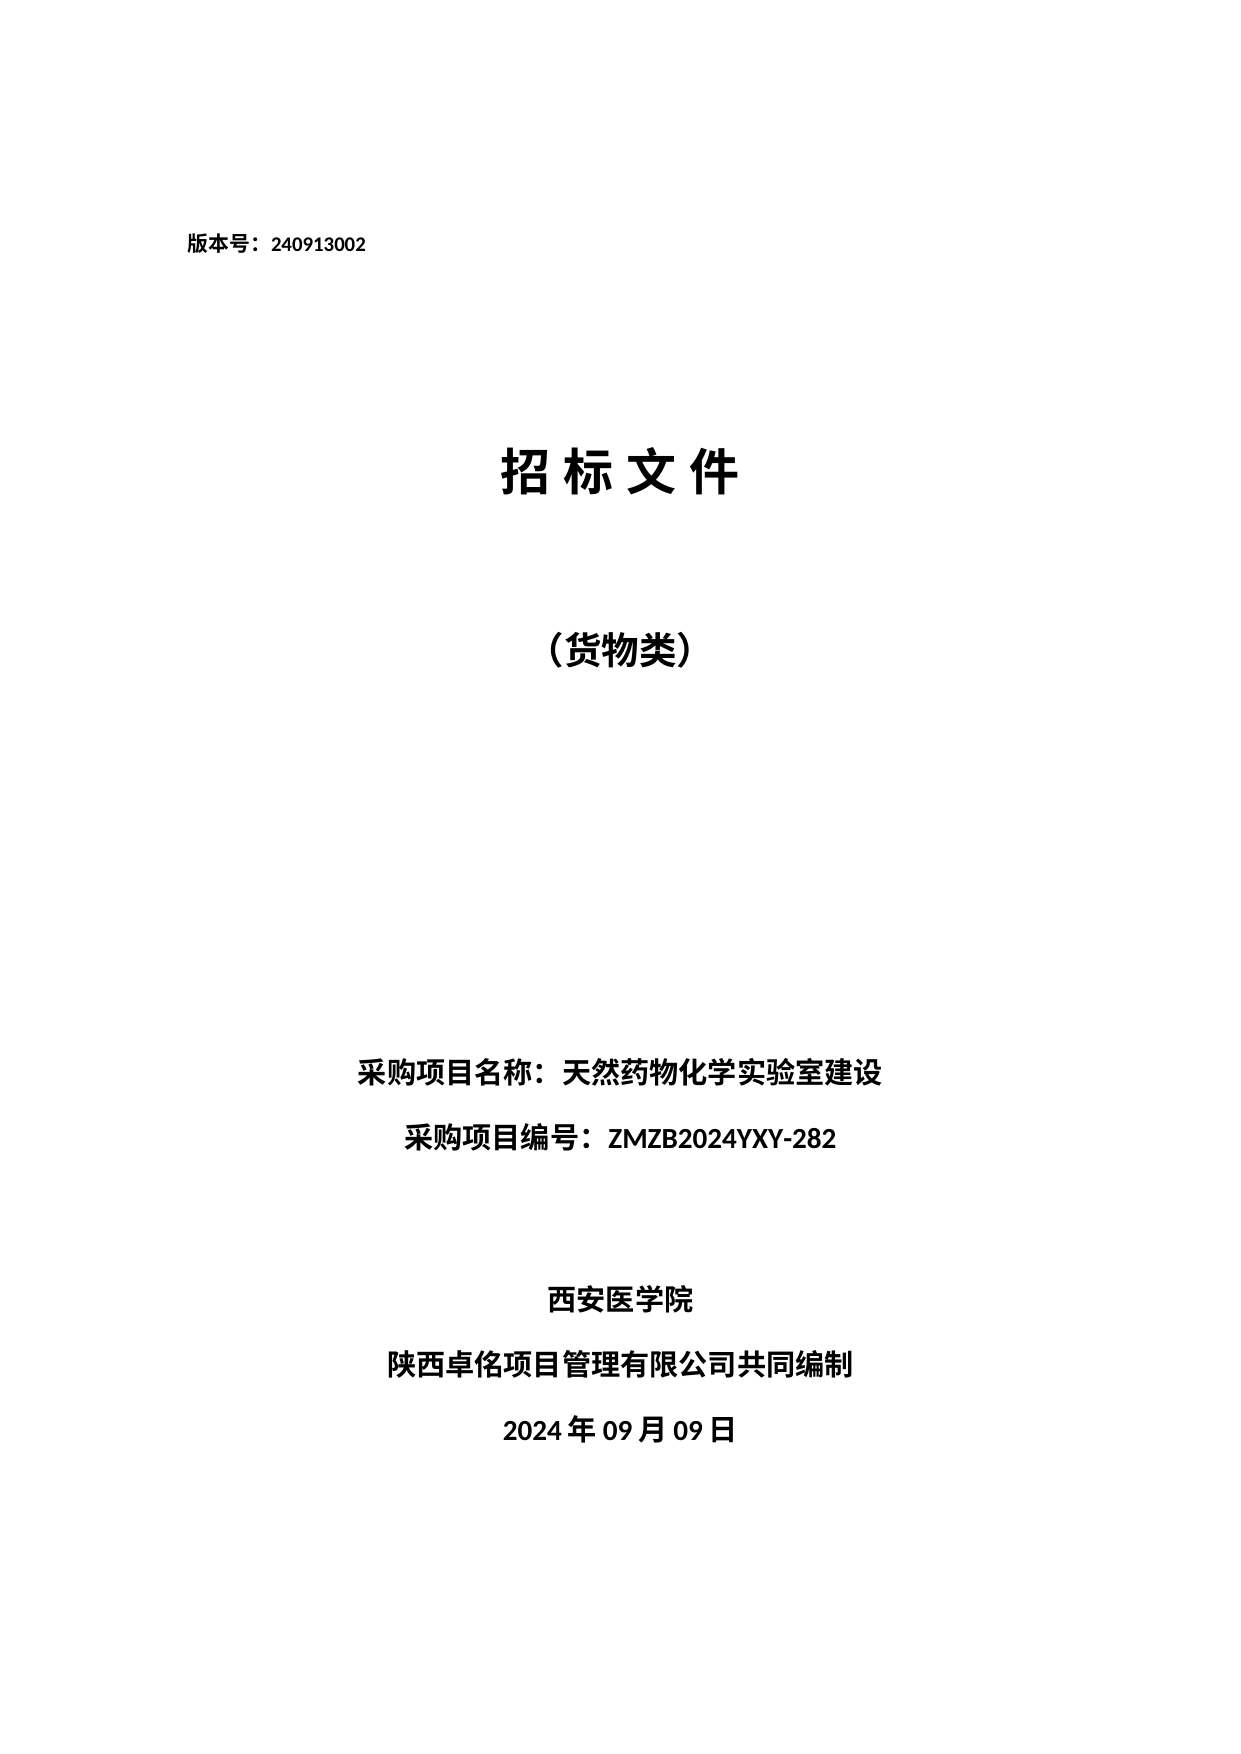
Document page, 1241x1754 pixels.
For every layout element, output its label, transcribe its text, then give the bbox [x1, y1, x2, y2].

text 陕西卓佲项目管理有限公司共同编制 [187, 1332, 1053, 1397]
text 采购项目编号：ZMZB2024YXY-282 [187, 1104, 1053, 1267]
text 版本号：240913002 [187, 227, 1053, 422]
text 西安医学院 [187, 1267, 1053, 1332]
text 招 标 文 件 [187, 422, 1053, 617]
text 2024年09月09日 [187, 1397, 1053, 1462]
text （货物类） [187, 617, 1053, 1039]
text 采购项目名称：天然药物化学实验室建设 [187, 1039, 1053, 1104]
